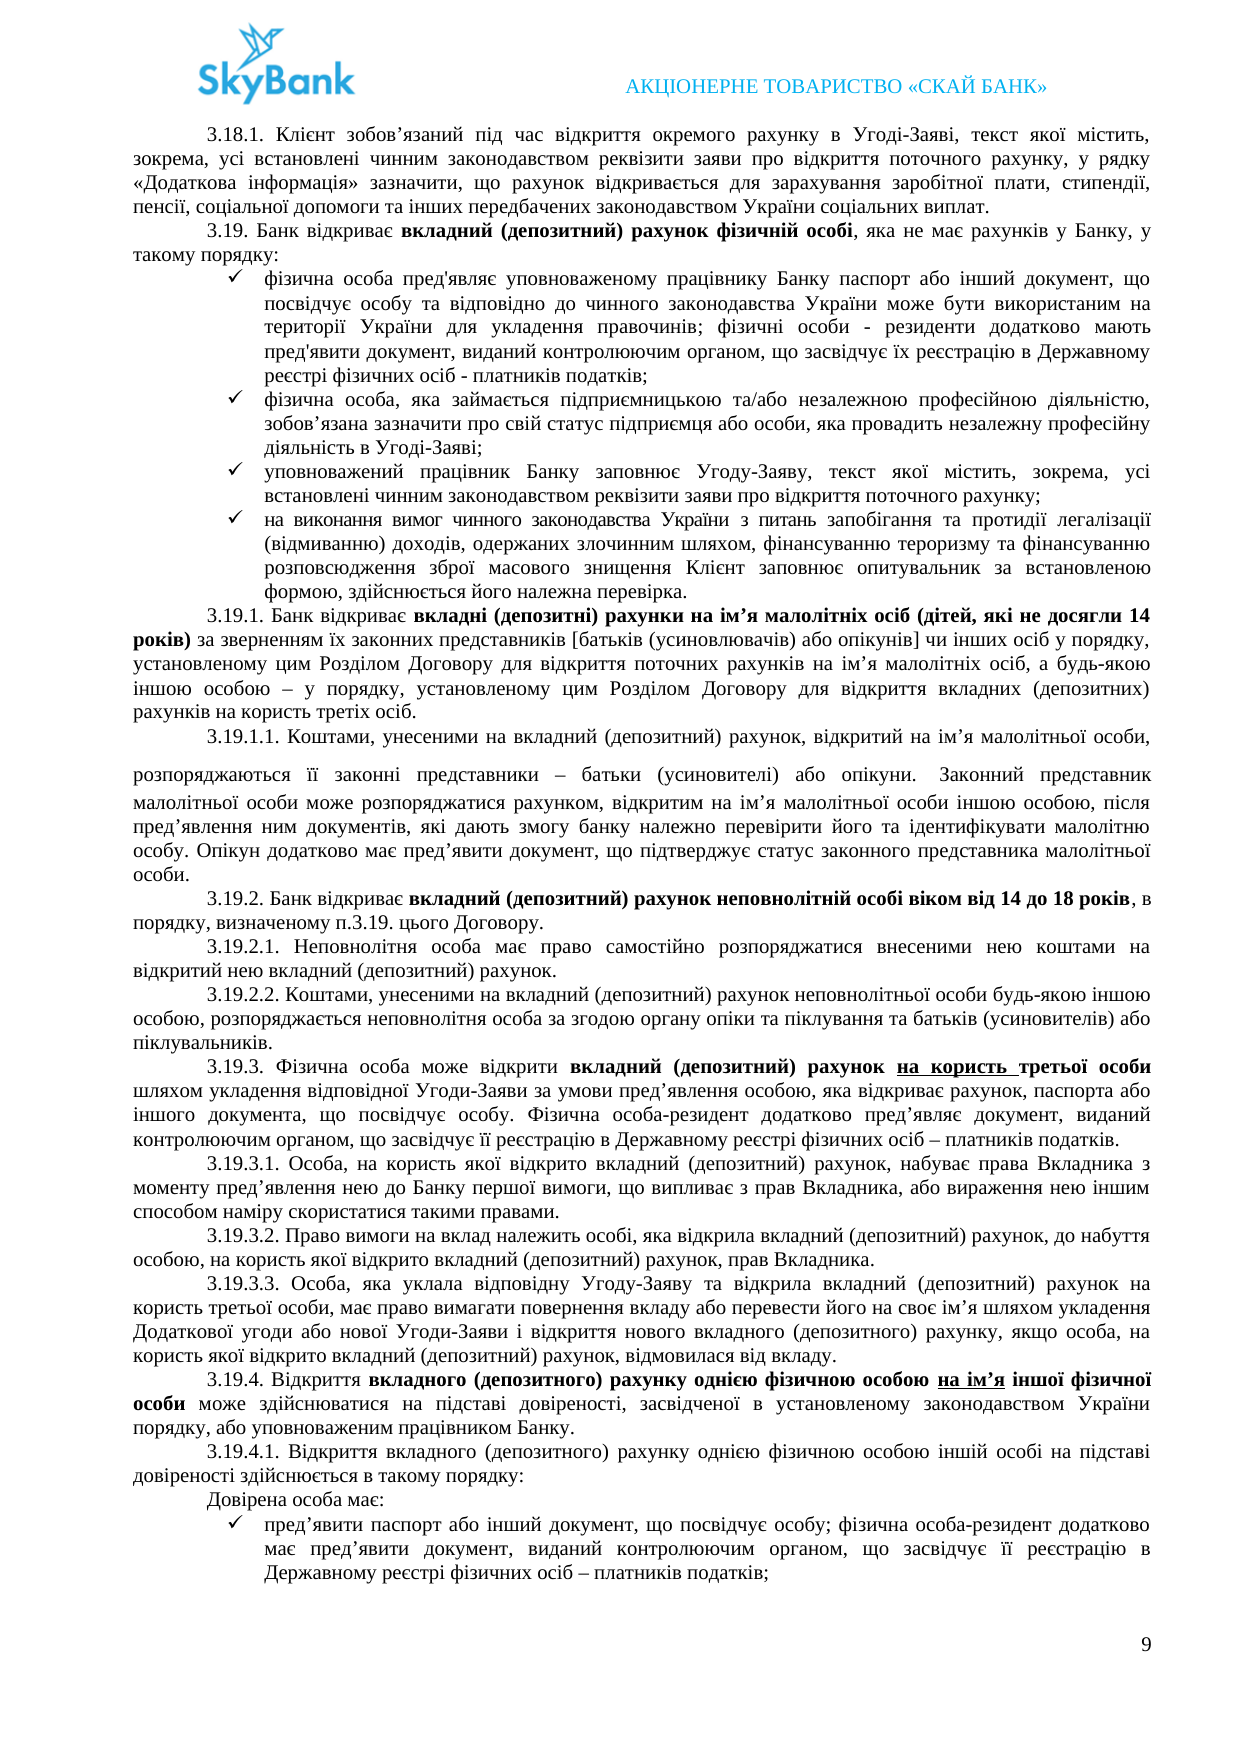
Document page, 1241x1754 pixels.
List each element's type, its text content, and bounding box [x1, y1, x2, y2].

picture [947, 82, 954, 91]
text 3.19.3.2. Право вимоги на вклад належить особі, яка відкрила вкладний (депозитний) рахунок, до набуття особою, на користь якої відкрито вкладний (депозитний) рахунок, прав Вкладника. [133, 1223, 1152, 1271]
list пред’явити паспорт або інший документ, що посвідчує особу; фізична особа-резидент додатково має пред’явити документ, виданий контролюючим органом, що засвідчує її реєстрацію в Державному реєстрі фізичних осіб – платників податків; [227, 1511, 1152, 1584]
text 3.19.1. Банк відкриває вкладні (депозитні) рахунки на ім’я малолітніх осіб (дітей, які не досягли 14 років) за зверненням їх законних представників [батьків (усиновлювачів) або опікунів] чи інших осіб у порядку, установленому цим Розділом Договору для відкриття поточних рахунків на ім’я малолітніх осіб, а будь-якою іншою особою – у порядку, установленому цим Розділом Договору для відкриття вкладних (депозитних) рахунків на користь третіх осіб. [133, 603, 1152, 723]
text 3.19.3.1. Особа, на користь якої відкрито вкладний (депозитний) рахунок, набуває права Вкладника з моменту пред’явлення нею до Банку першої вимоги, що випливає з прав Вкладника, або вираження нею іншим способом наміру скористатися такими правами. [133, 1151, 1152, 1223]
text 3.19. Банк відкриває вкладний (депозитний) рахунок фізичній особі, яка не має рахунків у Банку, у такому порядку: [133, 218, 1152, 266]
text Довірена особа має: [133, 1487, 1152, 1511]
text 3.19.1.1. Коштами, унесеними на вкладний (депозитний) рахунок, відкритий на ім’я малолітньої особи, розпоряджаються її законні представники – батьки (усиновителі) або опікуни. Законний представник малолітньої особи може розпоряджатися рахунком, відкритим на ім’я малолітньої особи іншою особою, після пред’явлення ним документів, які дають змогу банку належно перевірити його та ідентифікувати малолітню особу. Опікун додатково має пред’явити документ, що підтверджує статус законного представника малолітньої особи. [133, 723, 1152, 886]
text 3.19.3. Фізична особа може відкрити вкладний (депозитний) рахунок на користь третьої особи шляхом укладення відповідної Угоди-Заяви за умови пред’явлення особою, яка відкриває рахунок, паспорта або іншого документа, що посвідчує особу. Фізична особа-резидент додатково пред’являє документ, виданий контролюючим органом, що засвідчує її реєстрацію в Державному реєстрі фізичних осіб – платників податків. [133, 1054, 1152, 1151]
list фізична особа, яка займається підприємницькою та/або незалежною професійною діяльністю, зобов’язана зазначити про свій статус підприємця або особи, яка провадить незалежну професійну діяльність в Угоді-Заяві; [227, 387, 1152, 459]
text 3.19.4.1. Відкриття вкладного (депозитного) рахунку однією фізичною особою іншій особі на підставі довіреності здійснюється в такому порядку: [133, 1439, 1152, 1487]
list фізична особа пред'являє уповноваженому працівнику Банку паспорт або інший документ, що посвідчує особу та відповідно до чинного законодавства України може бути використаним на території України для укладення правочинів; фізичні особи - резиденти додатково мають пред'явити документ, виданий контролюючим органом, що засвідчує їх реєстрацію в Державному реєстрі фізичних осіб - платників податків; [227, 266, 1152, 387]
picture [860, 79, 866, 91]
text 3.19.3.3. Особа, яка уклала відповідну Угоду-Заяву та відкрила вкладний (депозитний) рахунок на користь третьої особи, має право вимагати повернення вкладу або перевести його на своє ім’я шляхом укладення Додаткової угоди або нової Угоди-Заяви і відкриття нового вкладного (депозитного) рахунку, якщо особа, на користь якої відкрито вкладний (депозитний) рахунок, відмовилася від вкладу. [133, 1271, 1152, 1367]
picture [178, 12, 385, 117]
list на виконання вимог чинного законодавства України з питань запобігання та протидії легалізації (відмиванню) доходів, одержаних злочинним шляхом, фінансуванню тероризму та фінансуванню розповсюдження зброї масового знищення Клієнт заповнює опитувальник за встановленою формою, здійснюється його належна перевірка. [227, 507, 1152, 603]
text 3.19.4. Відкриття вкладного (депозитного) рахунку однією фізичною особою на ім’я іншої фізичної особи може здійснюватися на підставі довіреності, засвідченої в установленому законодавством України порядку, або уповноваженим працівником Банку. [133, 1367, 1152, 1439]
text 3.19.2.2. Коштами, унесеними на вкладний (депозитний) рахунок неповнолітньої особи будь-якою іншою особою, розпоряджається неповнолітня особа за згодою органу опіки та піклування та батьків (усиновителів) або піклувальників. [133, 982, 1152, 1054]
picture [996, 82, 1001, 90]
text 3.18.1. Клієнт зобов’язаний під час відкриття окремого рахунку в Угоді-Заяві, текст якої містить, зокрема, усі встановлені чинним законодавством реквізити заяви про відкриття поточного рахунку, у рядку «Додаткова інформація» зазначити, що рахунок відкривається для зарахування заробітної плати, стипендії, пенсії, соціальної допомоги та інших передбачених законодавством України соціальних виплат. [133, 122, 1152, 218]
list уповноважений працівник Банку заповнює Угоду-Заяву, текст якої містить, зокрема, усі встановлені чинним законодавством реквізити заяви про відкриття поточного рахунку; [227, 459, 1152, 507]
text 3.19.2. Банк відкриває вкладний (депозитний) рахунок неповнолітній особі віком від 14 до 18 років, в порядку, визначеному п.3.19. цього Договору. [133, 886, 1152, 934]
text 3.19.2.1. Неповнолітня особа має право самостійно розпоряджатися внесеними нею коштами на відкритий нею вкладний (депозитний) рахунок. [133, 934, 1152, 982]
